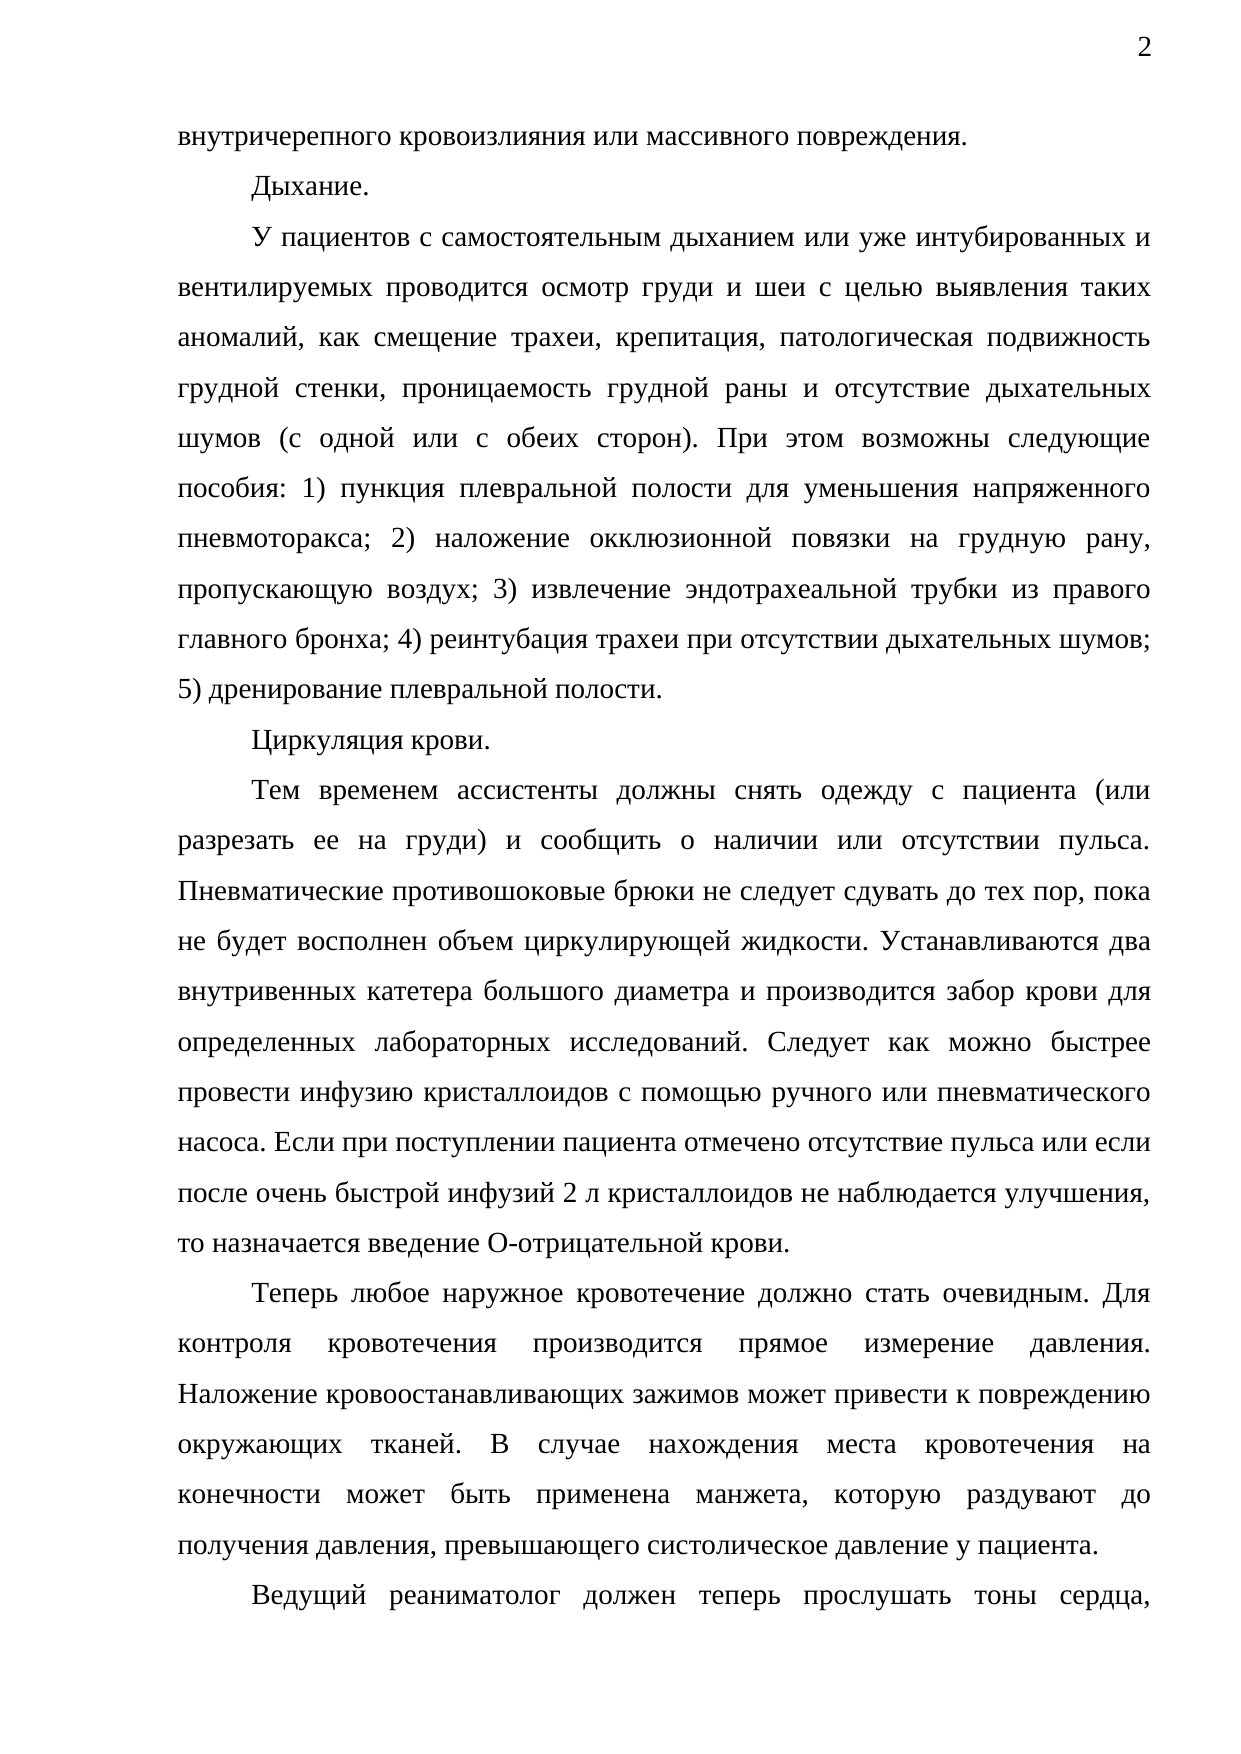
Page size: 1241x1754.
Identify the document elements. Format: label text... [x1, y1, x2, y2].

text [177, 1577, 1152, 1611]
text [177, 118, 1152, 152]
text Циркуляция крови. [177, 722, 1152, 755]
text У пациентов с самостоятельным дыханием или уже интубированных и вентилируемых проводится осмотр груди и шеи с целью выявления таких аномалий, как смещение трахеи, крепитация, патологическая подвижность грудной стенки, проницаемость грудной раны и отсутствие дыхательных шумов (с одной или с обеих сторон). При этом возможны следующие пособия: 1) пункция плевральной полости для уменьшения напряженного пневмоторакса; 2) наложение окклюзионной повязки на грудную рану, пропускающую воздух; 3) извлечение эндотрахеальной трубки из правого главного бронха; 4) реинтубация трахеи при отсутствии дыхательных шумов; 5) дренирование плевральной полости. [177, 219, 1152, 705]
text Дыхание. [177, 168, 1152, 202]
text Тем временем ассистенты должны снять одежду с пациента (или разрезать ее на груди) и сообщить о наличии или отсутствии пульса. Пневматические противошоковые брюки не следует сдувать до тех пор, пока не будет восполнен объем циркулирующей жидкости. Устанавливаются два внутривенных катетера большого диаметра и производится забор крови для определенных лабораторных исследований. Следует как можно быстрее провести инфузию кристаллоидов с помощью ручного или пневматического насоса. Если при поступлении пациента отмечено отсутствие пульса или если после очень быстрой инфузий 2 л кристаллоидов не наблюдается улучшения, то назначается введение О-отрицательной крови. [177, 772, 1152, 1258]
text Теперь любое наружное кровотечение должно стать очевидным. Для контроля кровотечения производится прямое измерение давления. Наложение кровоостанавливающих зажимов может привести к повреждению окружающих тканей. В случае нахождения места кровотечения на конечности может быть применена манжета, которую раздувают до получения давления, превышающего систолическое давление у пациента. [177, 1275, 1152, 1560]
